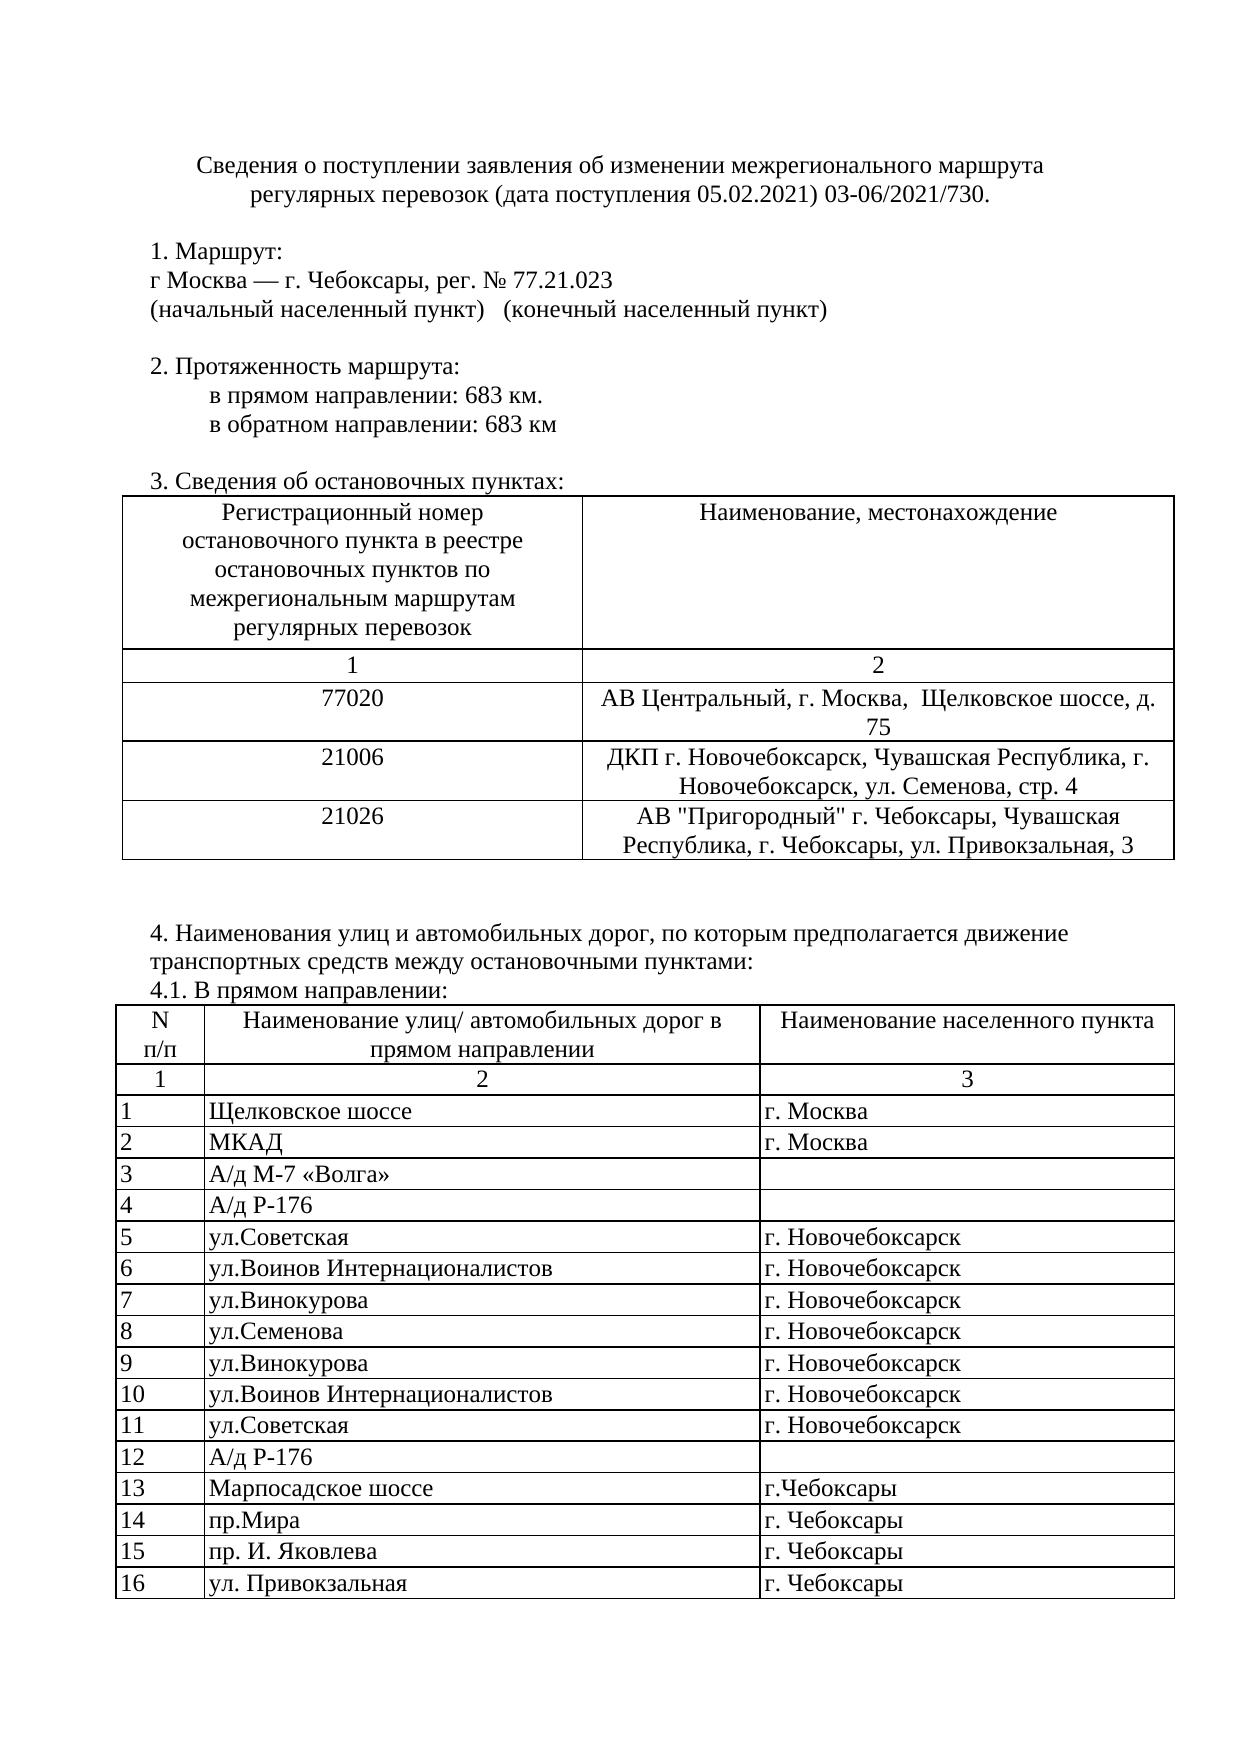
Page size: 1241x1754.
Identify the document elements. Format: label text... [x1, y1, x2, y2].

table_cell 21006 [123, 742, 582, 799]
table_cell 3 [117, 1159, 204, 1189]
table_cell г. Новочебоксарск [761, 1316, 1174, 1346]
table_cell г. Новочебоксарск [761, 1222, 1174, 1252]
text 3. Сведения об остановочных пунктах: [150, 466, 1090, 495]
text Сведения о поступлении заявления об изменении межрегионального маршрута регулярных перевозок (дата поступления 05.02.2021) 03-06/2021/730. [150, 150, 1090, 207]
table_cell 2 [583, 650, 1173, 681]
table_cell А/д Р-176 [205, 1190, 759, 1220]
table_cell 11 [117, 1411, 204, 1440]
table_cell г.Чебоксары [761, 1473, 1174, 1503]
table_cell 15 [117, 1536, 204, 1566]
table_cell ул.Винокурова [205, 1285, 759, 1314]
table_cell ул.Советская [205, 1411, 759, 1440]
table_cell 14 [117, 1505, 204, 1535]
text г Москва — г. Чебоксары, рег. № 77.21.023 [150, 265, 1090, 294]
table_cell Щелковское шоссе [205, 1096, 759, 1126]
table_cell 2 [205, 1065, 759, 1094]
text 4.1. В прямом направлении: [150, 975, 1090, 1004]
table_cell г. Чебоксары [761, 1536, 1174, 1566]
table_cell 6 [117, 1253, 204, 1283]
text 4. Наименования улиц и автомобильных дорог, по которым предполагается движение транспортных средств между остановочными пунктами: [150, 918, 1090, 975]
table_cell ДКП г. Новочебоксарск, Чувашская Республика, г. Новочебоксарск, ул. Семенова, стр. 4 [583, 742, 1173, 799]
table_cell А/д М-7 «Волга» [205, 1159, 759, 1189]
text 2. Протяженность маршрута: [150, 351, 1090, 380]
table_cell 12 [117, 1442, 204, 1472]
table_cell 8 [117, 1316, 204, 1346]
table_cell 1 [117, 1065, 204, 1094]
table_cell ул.Воинов Интернационалистов [205, 1253, 759, 1283]
text в обратном направлении: 683 км [150, 409, 1090, 437]
table_header Регистрационный номер остановочного пункта в реестре остановочных пунктов по межрегиональным маршрутам регулярных перевозок [123, 497, 582, 648]
table_cell Марпосадское шоссе [205, 1473, 759, 1503]
table_cell ул.Воинов Интернационалистов [205, 1379, 759, 1409]
table_cell 9 [117, 1348, 204, 1377]
table_cell ул.Винокурова [205, 1348, 759, 1377]
text 1. Маршрут: [150, 236, 1090, 265]
table_cell А/д Р-176 [205, 1442, 759, 1472]
table_cell 7 [117, 1285, 204, 1314]
table_cell 2 [117, 1127, 204, 1157]
table_cell МКАД [205, 1127, 759, 1157]
table_cell г. Москва [761, 1127, 1174, 1157]
table_cell 1 [117, 1096, 204, 1126]
table_cell ул.Семенова [205, 1316, 759, 1346]
table_cell АВ Центральный, г. Москва, Щелковское шоссе, д. 75 [583, 683, 1173, 740]
table_header Наименование, местонахождение [583, 497, 1173, 648]
table_cell 5 [117, 1222, 204, 1252]
table_cell г. Чебоксары [761, 1568, 1174, 1598]
text (начальный населенный пункт) (конечный населенный пункт) [150, 294, 1090, 322]
text в прямом направлении: 683 км. [150, 380, 1090, 409]
table_cell АВ "Пригородный" г. Чебоксары, Чувашская Республика, г. Чебоксары, ул. Привокзальная, 3 [583, 801, 1173, 858]
table_cell пр. И. Яковлева [205, 1536, 759, 1566]
table_cell [761, 1159, 1174, 1189]
table_cell г. Чебоксары [761, 1505, 1174, 1535]
table_cell 77020 [123, 683, 582, 740]
table_cell г. Новочебоксарск [761, 1253, 1174, 1283]
table_cell г. Новочебоксарск [761, 1379, 1174, 1409]
table_header Наименование улиц/ автомобильных дорог в прямом направлении [205, 1006, 759, 1063]
table_cell г. Новочебоксарск [761, 1285, 1174, 1314]
table_cell ул. Привокзальная [205, 1568, 759, 1598]
table_cell 13 [117, 1473, 204, 1503]
table_cell г. Новочебоксарск [761, 1348, 1174, 1377]
table_cell 21026 [123, 801, 582, 858]
table_cell г. Москва [761, 1096, 1174, 1126]
table_cell 4 [117, 1190, 204, 1220]
table_header N п/п [117, 1006, 204, 1063]
table_cell ул.Советская [205, 1222, 759, 1252]
table_cell [761, 1442, 1174, 1472]
table_cell 10 [117, 1379, 204, 1409]
table_cell [761, 1190, 1174, 1220]
table_cell 3 [761, 1065, 1174, 1094]
table_cell 1 [123, 650, 582, 681]
table_cell г. Новочебоксарск [761, 1411, 1174, 1440]
table_cell 16 [117, 1568, 204, 1598]
table_header Наименование населенного пункта [761, 1006, 1174, 1063]
table_cell пр.Мира [205, 1505, 759, 1535]
